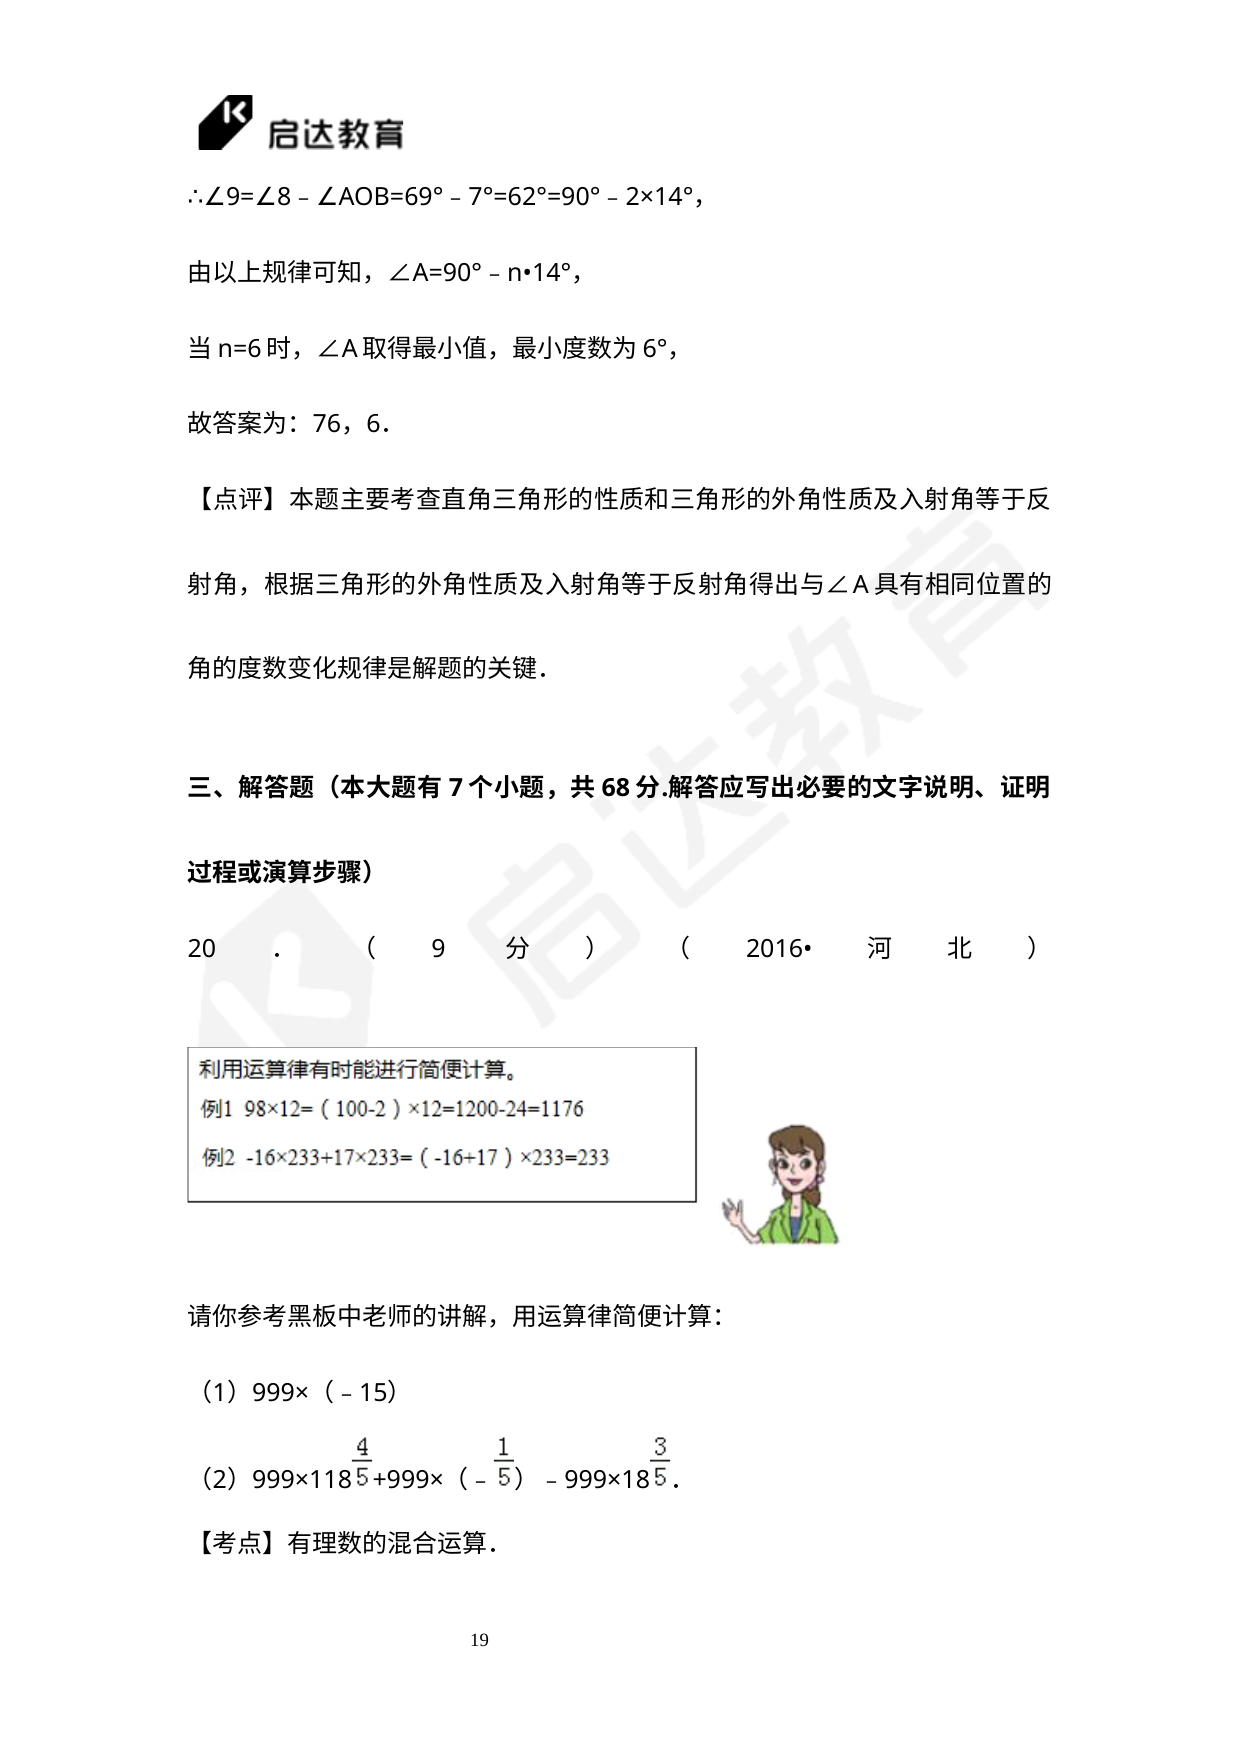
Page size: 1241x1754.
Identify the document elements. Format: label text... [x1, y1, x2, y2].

text 故答案为：76，6． [187, 389, 1053, 454]
text 请你参考黑板中老师的讲解，用运算律简便计算： [187, 1282, 1053, 1347]
picture [198, 95, 404, 150]
text 【点评】本题主要考查直角三角形的性质和三角形的外角性质及入射角等于反射角，根据三角形的外角性质及入射角等于反射角得出与∠A具有相同位置的角的度数变化规律是解题的关键． [187, 465, 1053, 699]
picture [351, 1433, 373, 1489]
text 【考点】有理数的混合运算． [187, 1509, 1053, 1574]
text 由以上规律可知，∠A=90°﹣n•14°， [187, 238, 1053, 303]
text （2）999×118+999×（﹣）﹣999×18． [187, 1434, 1053, 1499]
picture [493, 1433, 514, 1489]
text 当n=6时，∠A取得最小值，最小度数为6°， [187, 314, 1053, 379]
picture [650, 1433, 671, 1489]
text ∴∠9=∠8﹣∠AOB=69°﹣7°=62°=90°﹣2×14°， [187, 162, 1053, 227]
text （1）999×（﹣15） [187, 1358, 1053, 1423]
picture [187, 1047, 852, 1261]
text 三、解答题（本大题有7个小题，共68分.解答应写出必要的文字说明、证明过程或演算步骤） [187, 753, 1053, 903]
